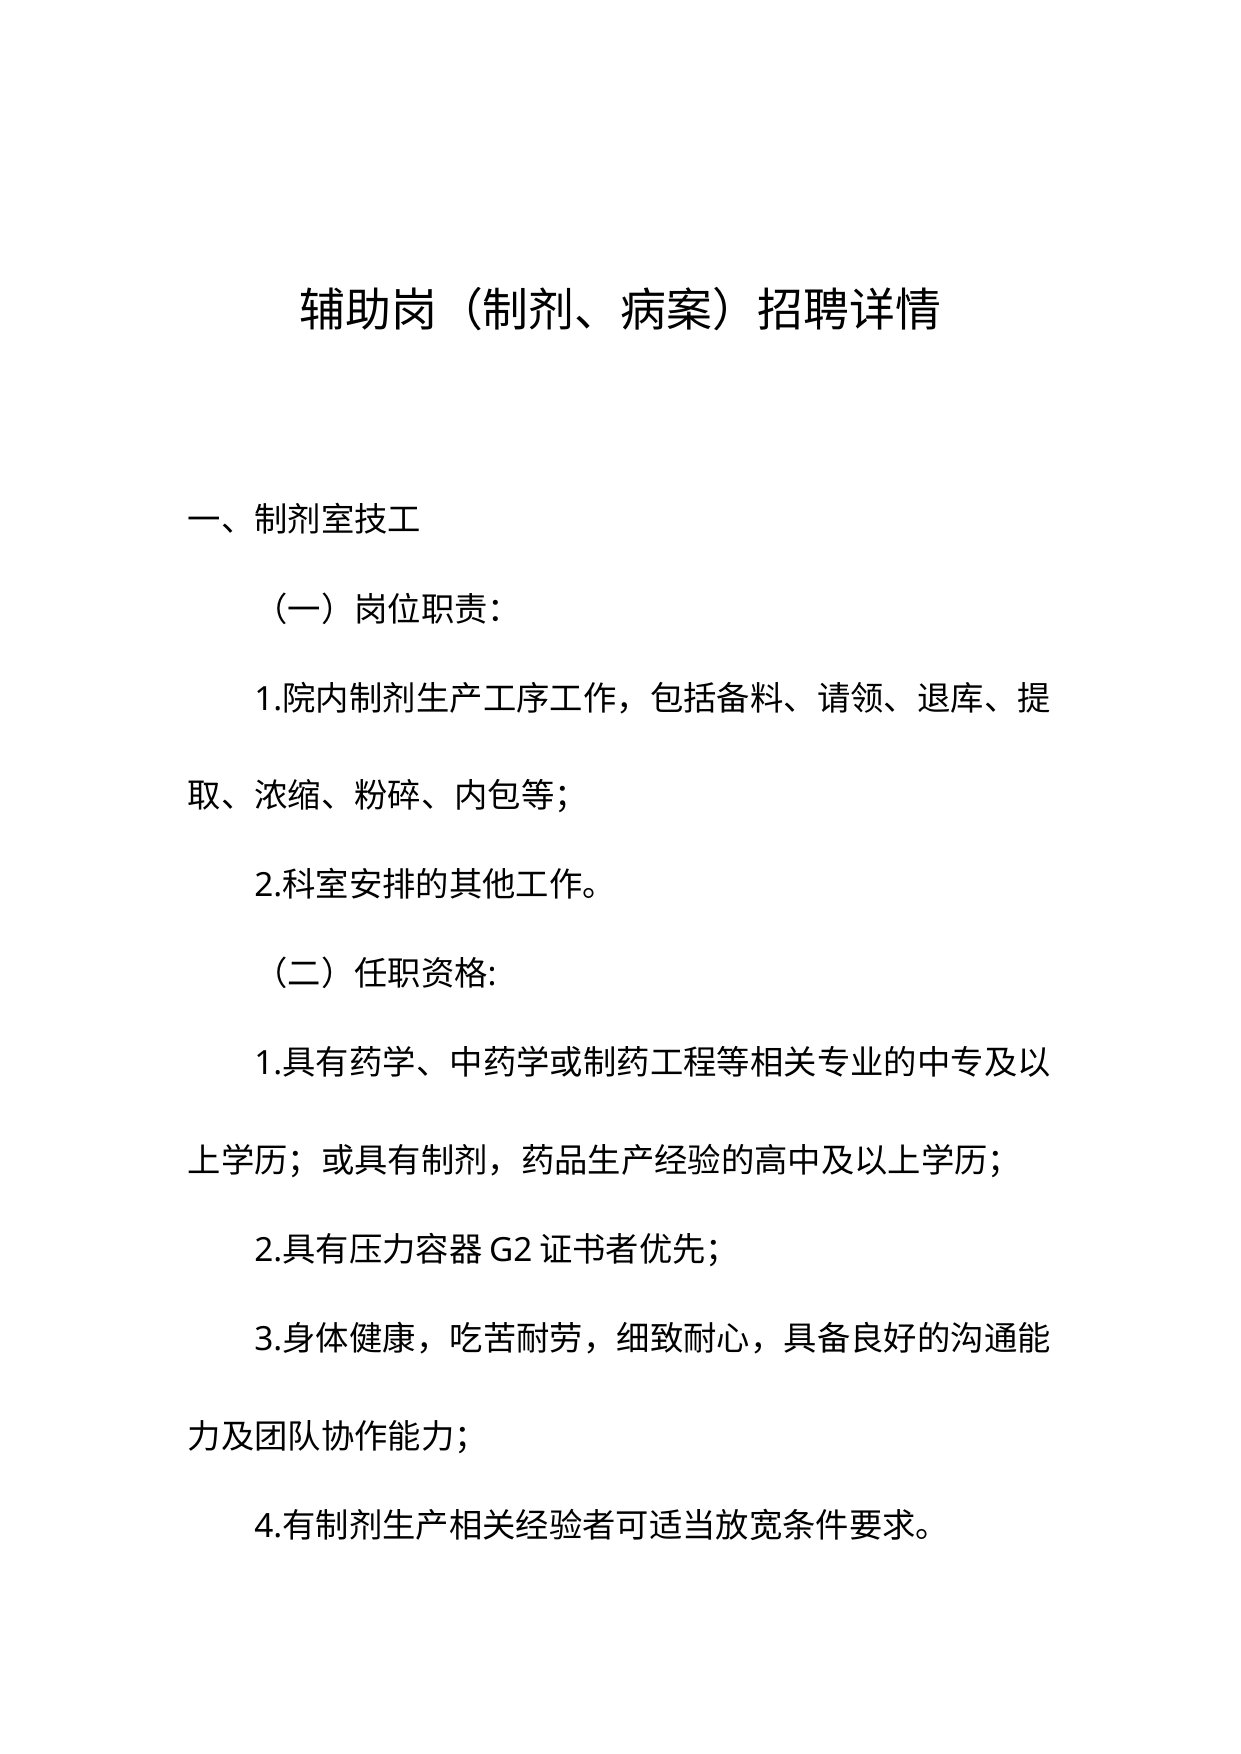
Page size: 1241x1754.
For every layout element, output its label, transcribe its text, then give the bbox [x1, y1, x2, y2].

text 3.身体健康，吃苦耐劳，细致耐心，具备良好的沟通能力及团队协作能力； [187, 1304, 1053, 1466]
text （二）任职资格: [187, 939, 1053, 1004]
text 辅助岗（制剂、病案）招聘详情 [187, 258, 1053, 356]
text 1.院内制剂生产工序工作，包括备料、请领、退库、提取、浓缩、粉碎、内包等； [187, 663, 1053, 826]
text 2.科室安排的其他工作。 [187, 849, 1053, 914]
text 2.具有压力容器G2证书者优先； [187, 1214, 1053, 1279]
text 1.具有药学、中药学或制药工程等相关专业的中专及以上学历；或具有制剂，药品生产经验的高中及以上学历； [187, 1028, 1053, 1190]
text （一）岗位职责： [187, 574, 1053, 639]
text 4.有制剂生产相关经验者可适当放宽条件要求。 [187, 1490, 1053, 1555]
text 一、制剂室技工 [187, 485, 1053, 550]
